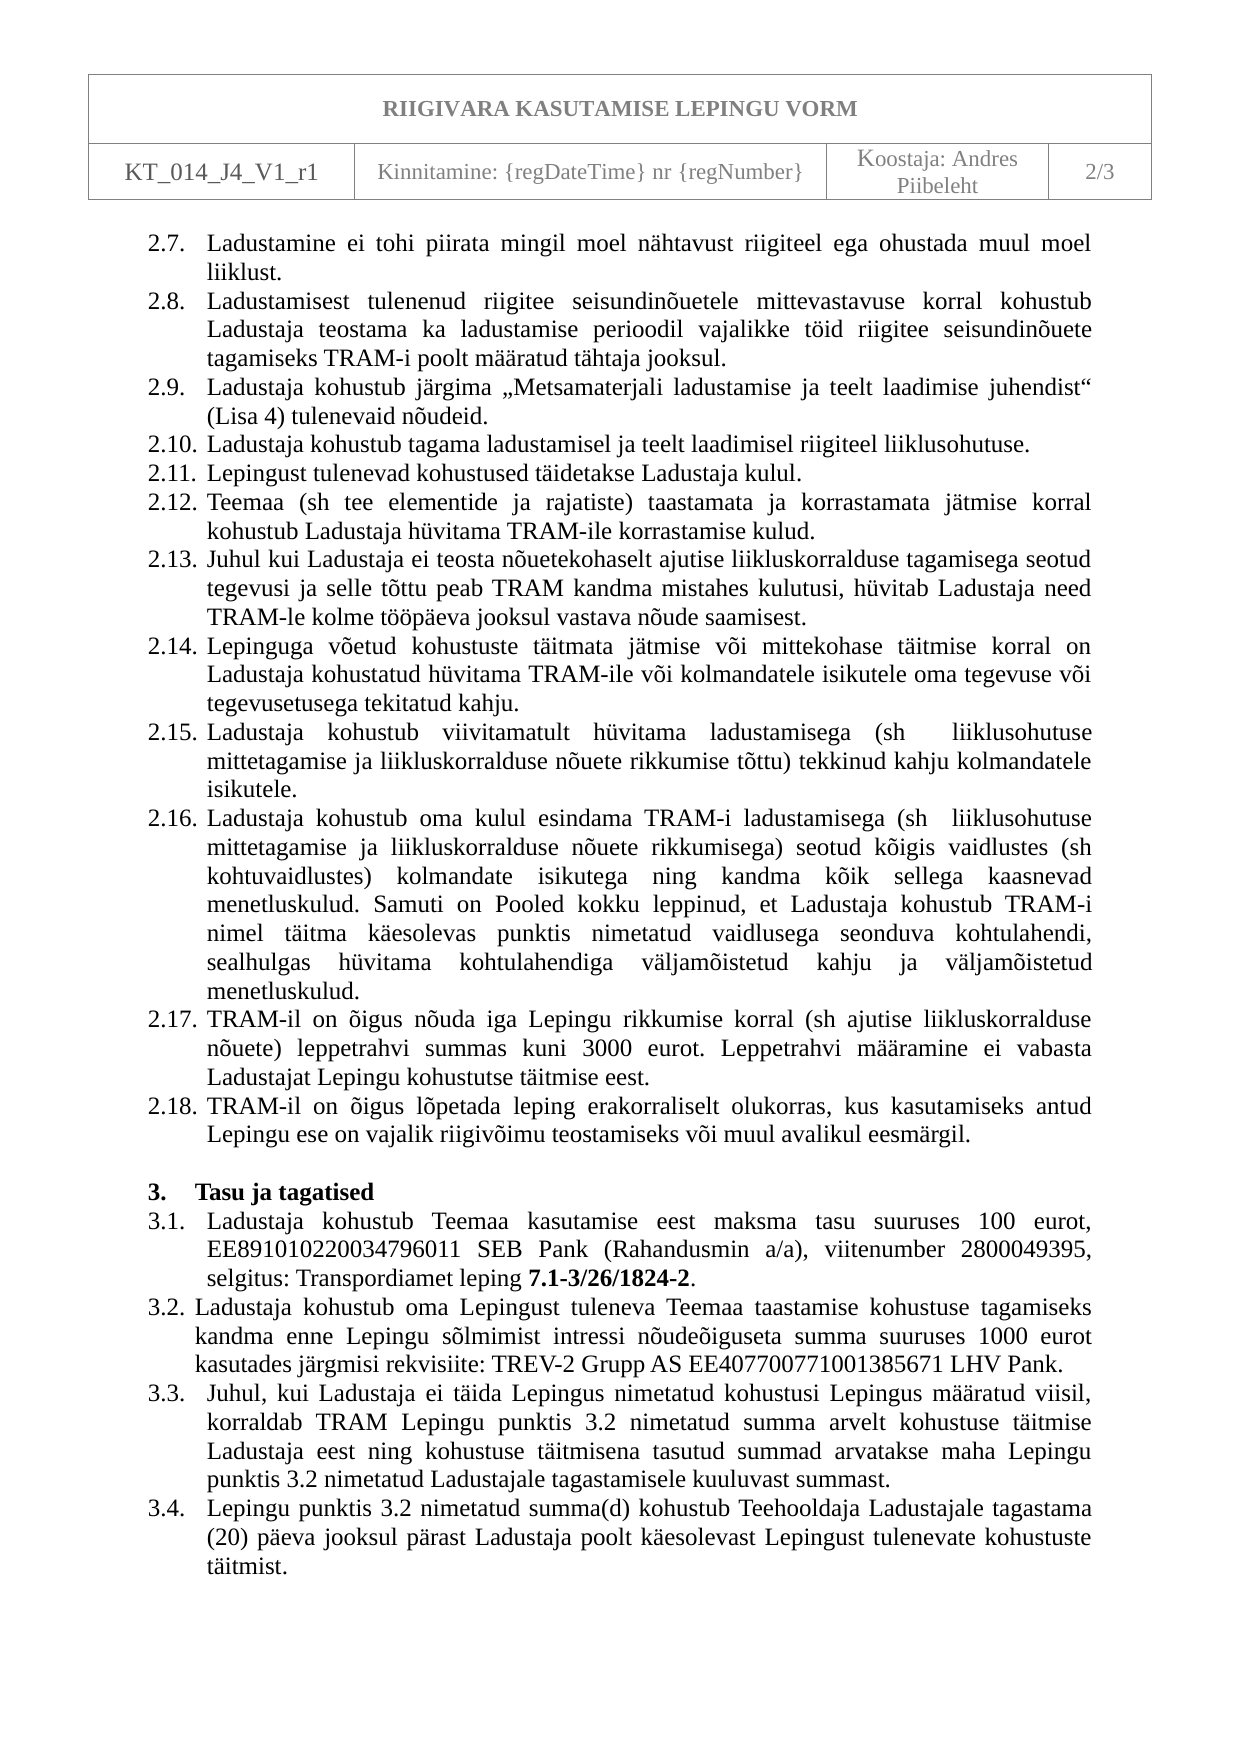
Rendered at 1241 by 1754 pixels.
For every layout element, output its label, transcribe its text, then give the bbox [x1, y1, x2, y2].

list Ladustaja kohustub tagama ladustamisel ja teelt laadimisel riigiteel liiklusohutuse. [148, 429, 1093, 458]
list Ladustaja kohustub järgima „Metsamaterjali ladustamise ja teelt laadimise juhendist“ (Lisa 4) tulenevaid nõudeid. [148, 372, 1093, 429]
list Lepingu punktis 3.2 nimetatud summa(d) kohustub Teehooldaja Ladustajale tagastama (20) päeva jooksul pärast Ladustaja poolt käesolevast Lepingust tulenevate kohustuste täitmist. [148, 1493, 1093, 1579]
list Juhul kui Ladustaja ei teosta nõuetekohaselt ajutise liikluskorralduse tagamisega seotud tegevusi ja selle tõttu peab TRAM kandma mistahes kulutusi, hüvitab Ladustaja need TRAM-le kolme tööpäeva jooksul vastava nõude saamisest. [148, 544, 1093, 631]
list Ladustaja kohustub oma kulul esindama TRAM-i ladustamisega (sh liiklusohutuse mittetagamise ja liikluskorralduse nõuete rikkumisega) seotud kõigis vaidlustes (sh kohtuvaidlustes) kolmandate isikutega ning kandma kõik sellega kaasnevad menetluskulud. Samuti on Pooled kokku leppinud, et Ladustaja kohustub TRAM-i nimel täitma käesolevas punktis nimetatud vaidlusega seonduva kohtulahendi, sealhulgas hüvitama kohtulahendiga väljamõistetud kahju ja väljamõistetud menetluskulud. [148, 803, 1093, 1004]
list Ladustaja kohustub Teemaa kasutamise eest maksma tasu suuruses 100 eurot, EE891010220034796011 SEB Pank (Rahandusmin a/a), viitenumber 2800049395, selgitus: Transpordiamet leping 7.1-3/26/1824-2. [148, 1206, 1093, 1292]
list Ladustamisest tulenenud riigitee seisundinõuetele mittevastavuse korral kohustub Ladustaja teostama ka ladustamise perioodil vajalikke töid riigitee seisundinõuete tagamiseks TRAM-i poolt määratud tähtaja jooksul. [148, 286, 1093, 372]
list Tasu ja tagatised [148, 1177, 1093, 1206]
list Juhul, kui Ladustaja ei täida Lepingus nimetatud kohustusi Lepingus määratud viisil, korraldab TRAM Lepingu punktis 3.2 nimetatud summa arvelt kohustuse täitmise Ladustaja eest ning kohustuse täitmisena tasutud summad arvatakse maha Lepingu punktis 3.2 nimetatud Ladustajale tagastamisele kuuluvast summast. [148, 1378, 1093, 1493]
list TRAM-il on õigus nõuda iga Lepingu rikkumise korral (sh ajutise liikluskorralduse nõuete) leppetrahvi summas kuni 3000 eurot. Leppetrahvi määramine ei vabasta Ladustajat Lepingu kohustutse täitmise eest. [148, 1004, 1093, 1091]
list Ladustaja kohustub oma Lepingust tuleneva Teemaa taastamise kohustuse tagamiseks kandma enne Lepingu sõlmimist intressi nõudeõiguseta summa suuruses 1000 eurot kasutades järgmisi rekvisiite: TREV-2 Grupp AS EE407700771001385671 LHV Pank. [148, 1292, 1093, 1378]
list Lepinguga võetud kohustuste täitmata jätmise või mittekohase täitmise korral on Ladustaja kohustatud hüvitama TRAM-ile või kolmandatele isikutele oma tegevuse või tegevusetusega tekitatud kahju. [148, 631, 1093, 717]
list Ladustamine ei tohi piirata mingil moel nähtavust riigiteel ega ohustada muul moel liiklust. [148, 228, 1093, 286]
list Teemaa (sh tee elementide ja rajatiste) taastamata ja korrastamata jätmise korral kohustub Ladustaja hüvitama TRAM-ile korrastamise kulud. [148, 487, 1093, 544]
list Lepingust tulenevad kohustused täidetakse Ladustaja kulul. [148, 458, 1093, 487]
list Ladustaja kohustub viivitamatult hüvitama ladustamisega (sh liiklusohutuse mittetagamise ja liikluskorralduse nõuete rikkumise tõttu) tekkinud kahju kolmandatele isikutele. [148, 717, 1093, 803]
list TRAM-il on õigus lõpetada leping erakorraliselt olukorras, kus kasutamiseks antud Lepingu ese on vajalik riigivõimu teostamiseks või muul avalikul eesmärgil. [148, 1091, 1093, 1148]
